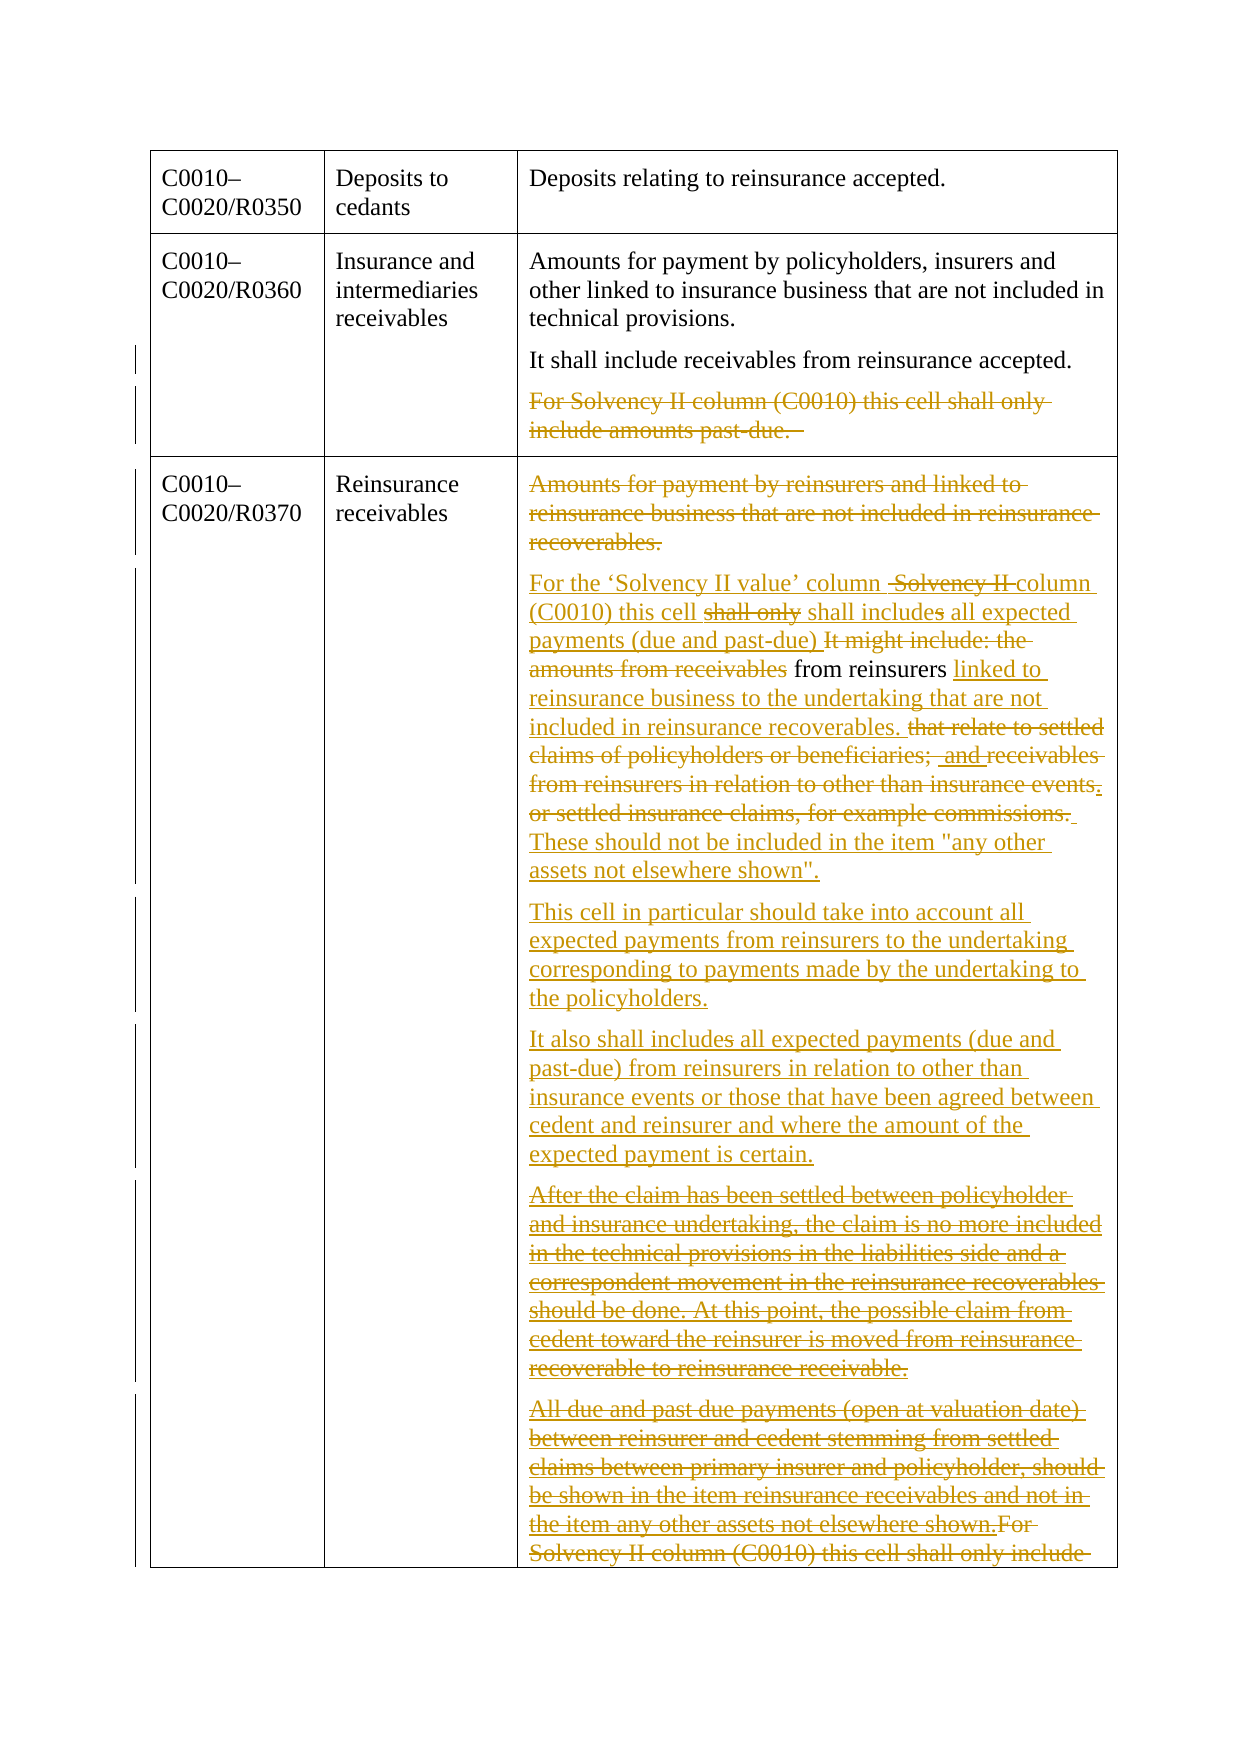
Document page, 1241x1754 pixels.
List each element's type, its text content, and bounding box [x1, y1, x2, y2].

table_cell from reinsurers [518, 457, 1117, 1567]
table_cell C0010– C0020/R0350 [151, 151, 324, 233]
table_cell C0010– C0020/R0360 [151, 234, 324, 456]
table_cell Insurance and intermediaries receivables [325, 234, 517, 456]
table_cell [325, 457, 517, 1567]
table_cell Deposits relating to reinsurance accepted. [518, 151, 1117, 233]
table_cell Deposits to cedants [325, 151, 517, 233]
table_cell C0010– C0020/R0370 [151, 457, 324, 1567]
table_cell Amounts for payment by policyholders, insurers and other linked to insurance business that are not included in technical provisions. It shall include receivables from reinsurance accepted. [518, 234, 1117, 456]
